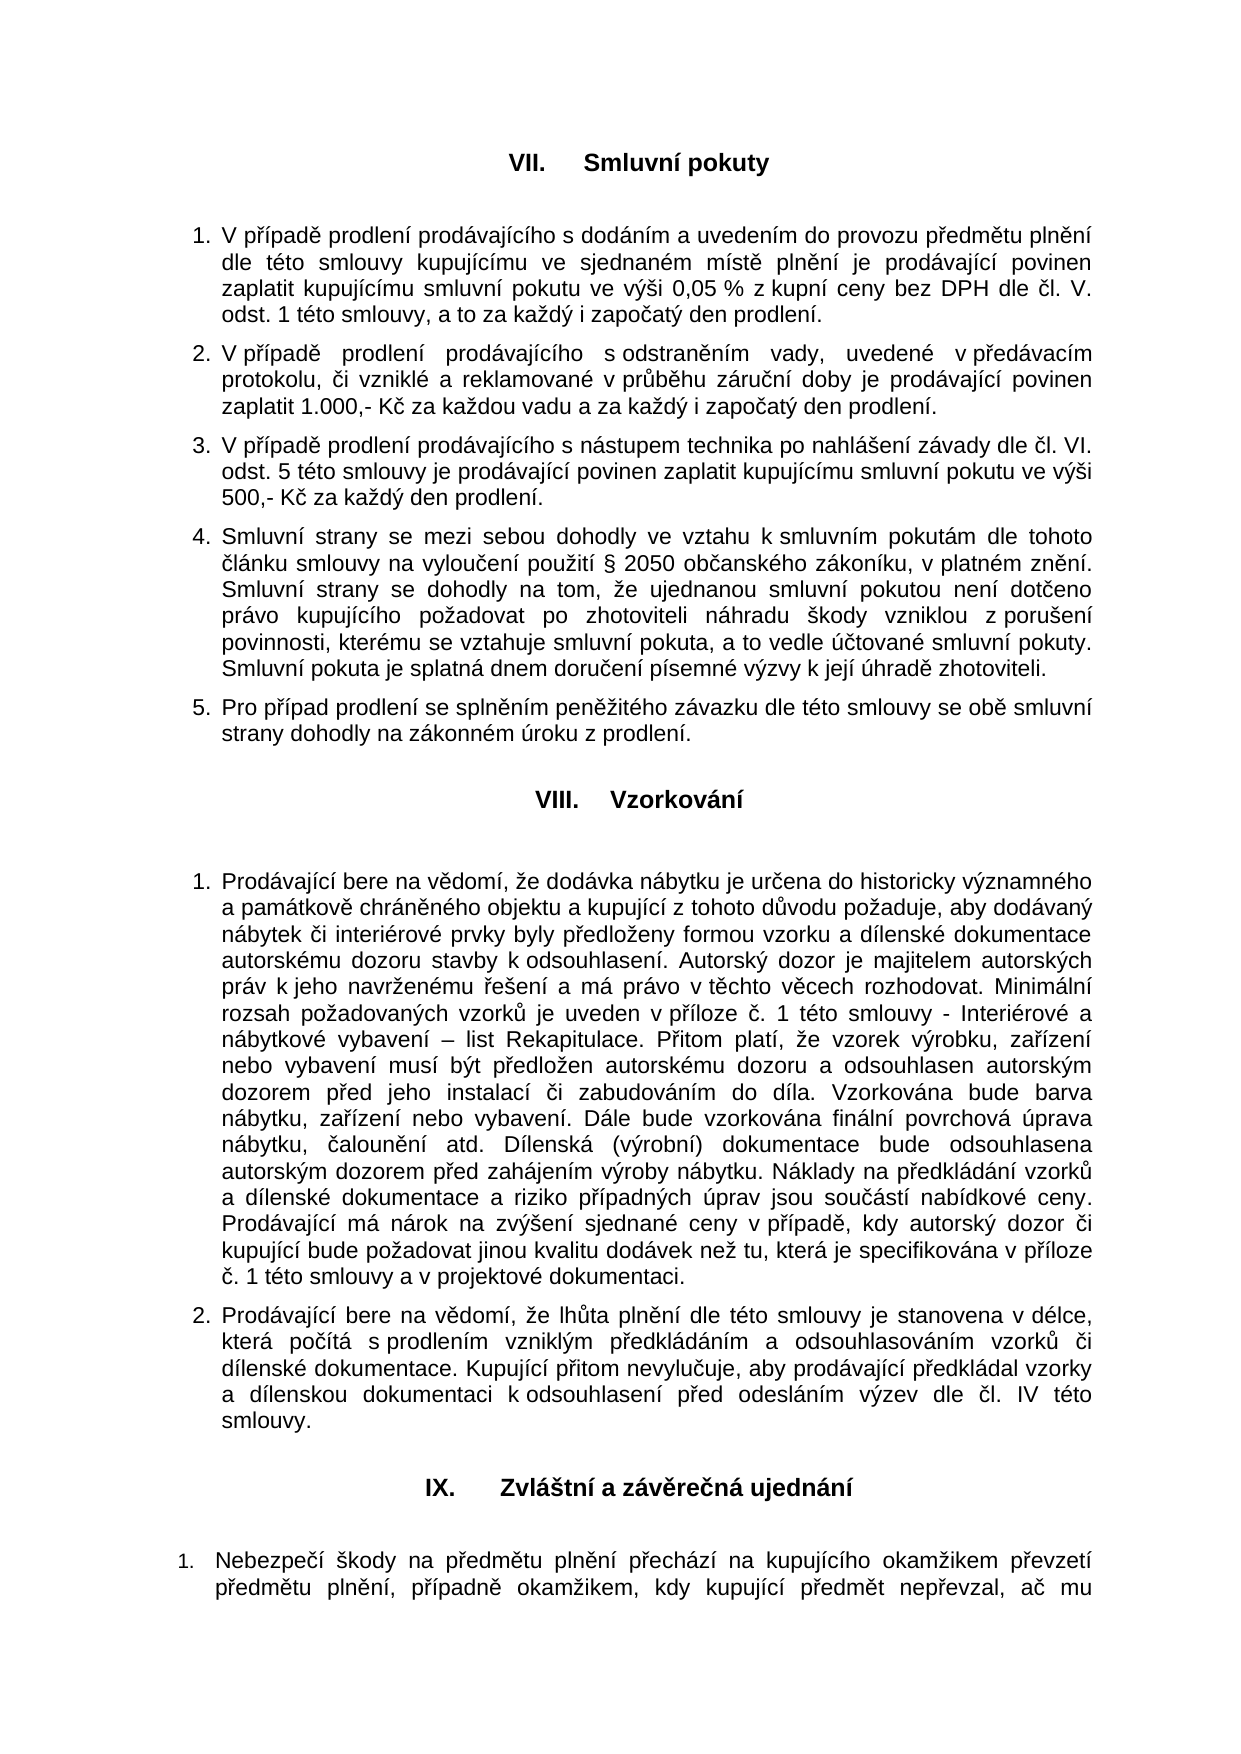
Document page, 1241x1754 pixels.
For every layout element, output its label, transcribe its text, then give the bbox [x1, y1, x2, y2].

list Prodávající bere na vědomí, že lhůta plnění dle této smlouvy je stanovena v délce, která počítá s prodlením vzniklým předkládáním a odsouhlasováním vzorků či dílenské dokumentace. Kupující přitom nevylučuje, aby prodávající předkládal vzorky a dílenskou dokumentaci k odsouhlasení před odesláním výzev dle čl. IV této smlouvy. [192, 1302, 1093, 1434]
list V případě prodlení prodávajícího s odstraněním vady, uvedené v předávacím protokolu, či vzniklé a reklamované v průběhu záruční doby je prodávající povinen zaplatit 1.000,- Kč za každou vadu a za každý i započatý den prodlení. [192, 340, 1093, 419]
list Smluvní strany se mezi sebou dohodly ve vztahu k smluvním pokutám dle tohoto článku smlouvy na vyloučení použití § 2050 občanského zákoníku, v platném znění. Smluvní strany se dohodly na tom, že ujednanou smluvní pokutou není dotčeno právo kupujícího požadovat po zhotoviteli náhradu škody vzniklou z porušení povinnosti, kterému se vztahuje smluvní pokuta, a to vedle účtované smluvní pokuty. Smluvní pokuta je splatná dnem doručení písemné výzvy k její úhradě zhotoviteli. [192, 523, 1093, 681]
list Vzorkování [185, 785, 1093, 814]
list V případě prodlení prodávajícího s dodáním a uvedením do provozu předmětu plnění dle této smlouvy kupujícímu ve sjednaném místě plnění je prodávající povinen zaplatit kupujícímu smluvní pokutu ve výši 0,05 % z kupní ceny bez DPH dle čl. V. odst. 1 této smlouvy, a to za každý i započatý den prodlení. [192, 222, 1093, 328]
list V případě prodlení prodávajícího s nástupem technika po nahlášení závady dle čl. VI. odst. 5 této smlouvy je prodávající povinen zaplatit kupujícímu smluvní pokutu ve výši 500,- Kč za každý den prodlení. [192, 432, 1093, 511]
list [177, 1547, 1093, 1600]
list Pro případ prodlení se splněním peněžitého závazku dle této smlouvy se obě smluvní strany dohodly na zákonném úroku z prodlení. [192, 694, 1093, 747]
list Prodávající bere na vědomí, že dodávka nábytku je určena do historicky významného a památkově chráněného objektu a kupující z tohoto důvodu požaduje, aby dodávaný nábytek či interiérové prvky byly předloženy formou vzorku a dílenské dokumentace autorskému dozoru stavby k odsouhlasení. Autorský dozor je majitelem autorských práv k jeho navrženému řešení a má právo v těchto věcech rozhodovat. Minimální rozsah požadovaných vzorků je uveden v příloze č. 1 této smlouvy - Interiérové a nábytkové vybavení – list Rekapitulace. Přitom platí, že vzorek výrobku, zařízení nebo vybavení musí být předložen autorskému dozoru a odsouhlasen autorským dozorem před jeho instalací či zabudováním do díla. Vzorkována bude barva nábytku, zařízení nebo vybavení. Dále bude vzorkována finální povrchová úprava nábytku, čalounění atd. Dílenská (výrobní) dokumentace bude odsouhlasena autorským dozorem před zahájením výroby nábytku. Náklady na předkládání vzorků a dílenské dokumentace a riziko případných úprav jsou součástí nabídkové ceny. Prodávající má nárok na zvýšení sjednané ceny v případě, kdy autorský dozor či kupující bude požadovat jinou kvalitu dodávek než tu, která je specifikována v příloze č. 1 této smlouvy a v projektové dokumentaci. [192, 868, 1093, 1289]
list Smluvní pokuty [185, 148, 1093, 176]
list Zvláštní a závěrečná ujednání [185, 1473, 1093, 1501]
